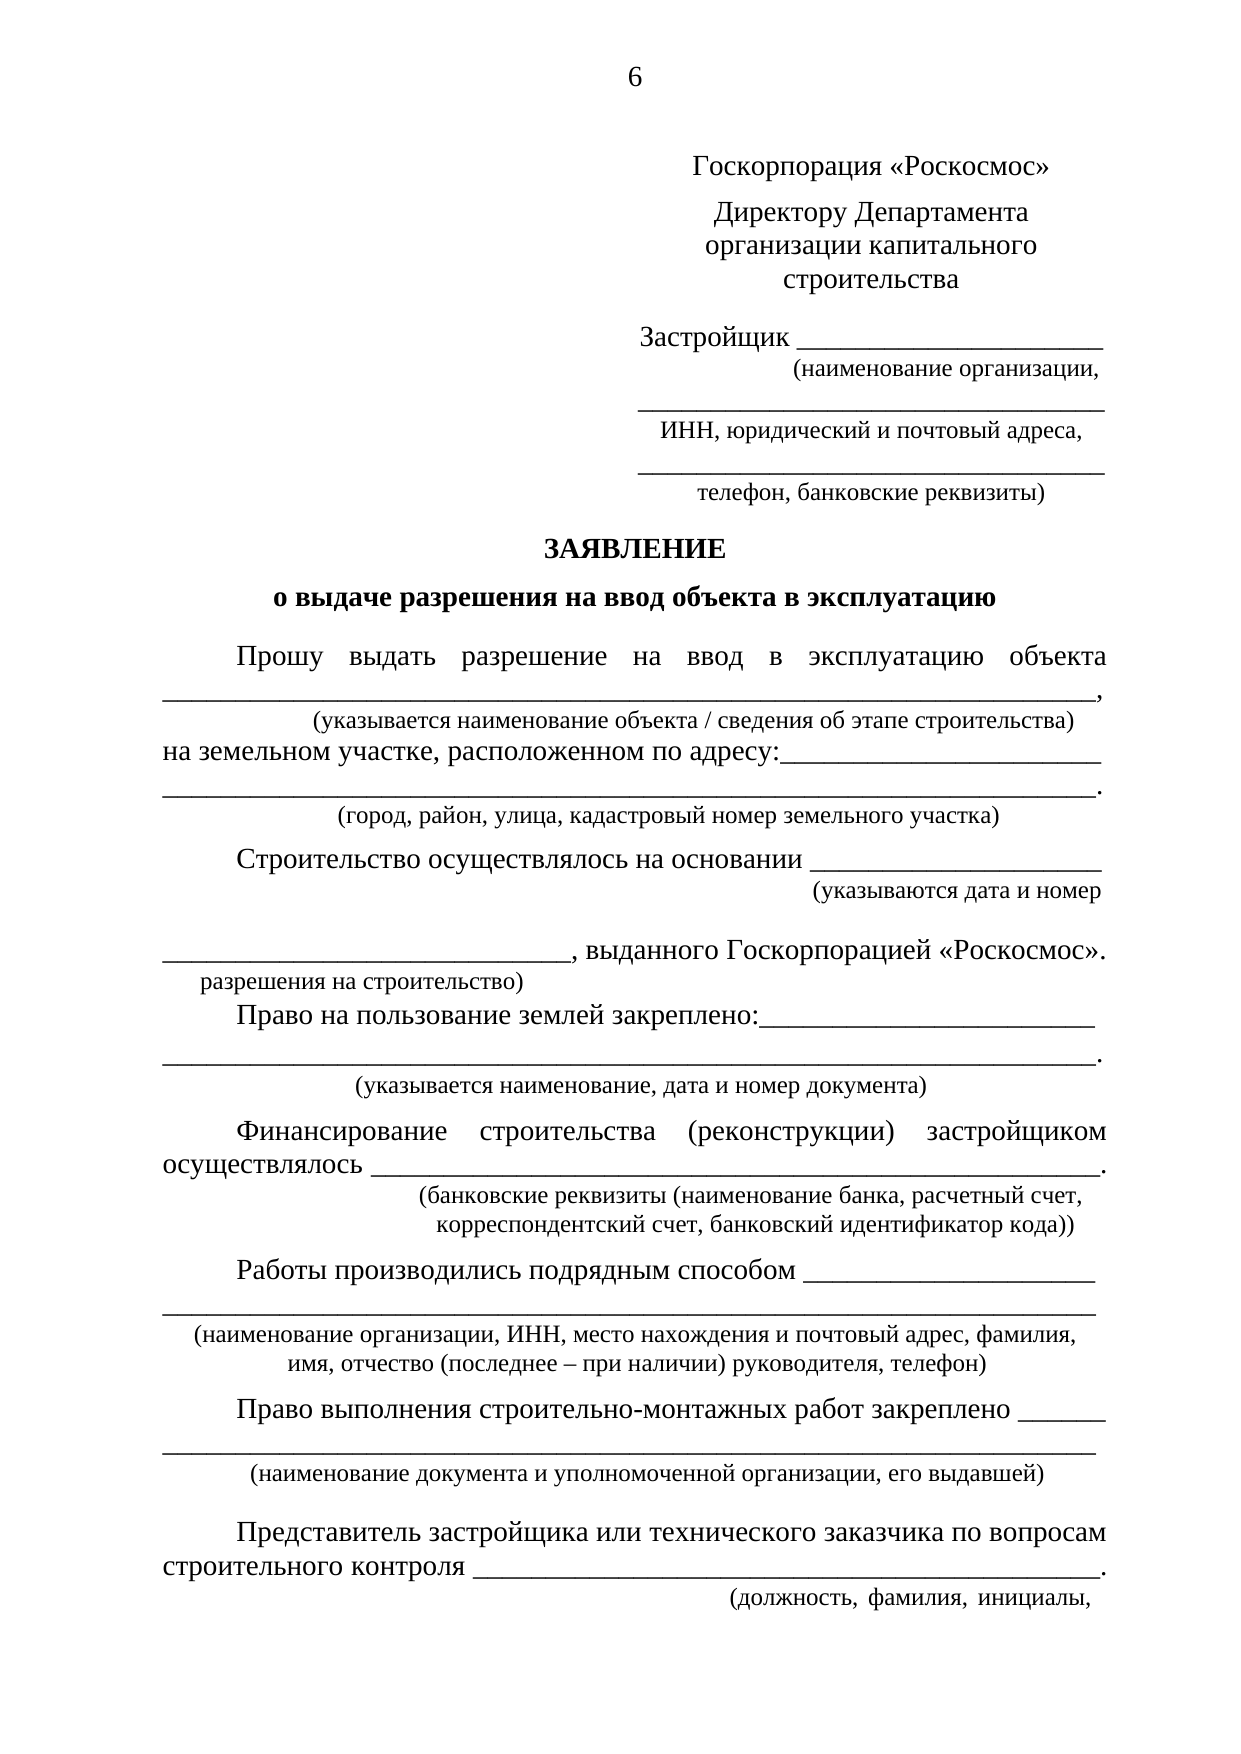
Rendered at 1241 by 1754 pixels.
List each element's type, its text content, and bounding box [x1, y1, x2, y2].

text на земельном участке, расположенном по адресу:______________________ ________________________________________________________________. (город, район, улица, кадастровый номер земельного участка) [162, 733, 1107, 829]
text Строительство осуществлялось на основании ____________________ (указываются дата и номер ____________________________, выданного Госкорпорацией «Роскосмос». [162, 841, 1107, 966]
text (указывается наименование объекта / сведения об этапе строительства) [162, 705, 1107, 733]
text (наименование организации, ________________________________ [635, 353, 1107, 415]
text Право на пользование землей закреплено:_______________________ ________________________________________________________________. [162, 995, 1107, 1070]
text Застройщик _____________________ [635, 319, 1107, 353]
text ЗАЯВЛЕНИЕ [162, 531, 1107, 565]
text Финансирование строительства (реконструкции) застройщиком осуществлялось __________________________________________________. (банковские реквизиты (наименование банка, расчетный счет, [162, 1113, 1107, 1209]
text разрешения на строительство) [162, 966, 1107, 995]
text ИНН, юридический и почтовый адреса, [635, 415, 1107, 444]
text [162, 1514, 1107, 1610]
text ________________________________ [635, 444, 1107, 477]
text Директору Департамента организации капитального строительства [635, 194, 1107, 294]
text Госкорпорация «Роскосмос» [635, 148, 1107, 181]
text Работы производились подрядным способом ____________________ ________________________________________________________________ (наименование организации, ИНН, место нахождения и почтовый адрес, фамилия, имя, отчество (последнее – при наличии) руководителя, телефон) [162, 1252, 1107, 1376]
text о выдаче разрешения на ввод объекта в эксплуатацию [162, 579, 1107, 613]
text Право выполнения строительно-монтажных работ закреплено ______ ________________________________________________________________ (наименование документа и уполномоченной организации, его выдавшей) [162, 1391, 1107, 1514]
text корреспондентский счет, банковский идентификатор кода)) [162, 1209, 1107, 1237]
text Прошу выдать разрешение на ввод в эксплуатацию объекта ________________________________________________________________, [162, 638, 1107, 705]
text телефон, банковские реквизиты) [635, 477, 1107, 506]
text (указывается наименование, дата и номер документа) [162, 1070, 1107, 1098]
